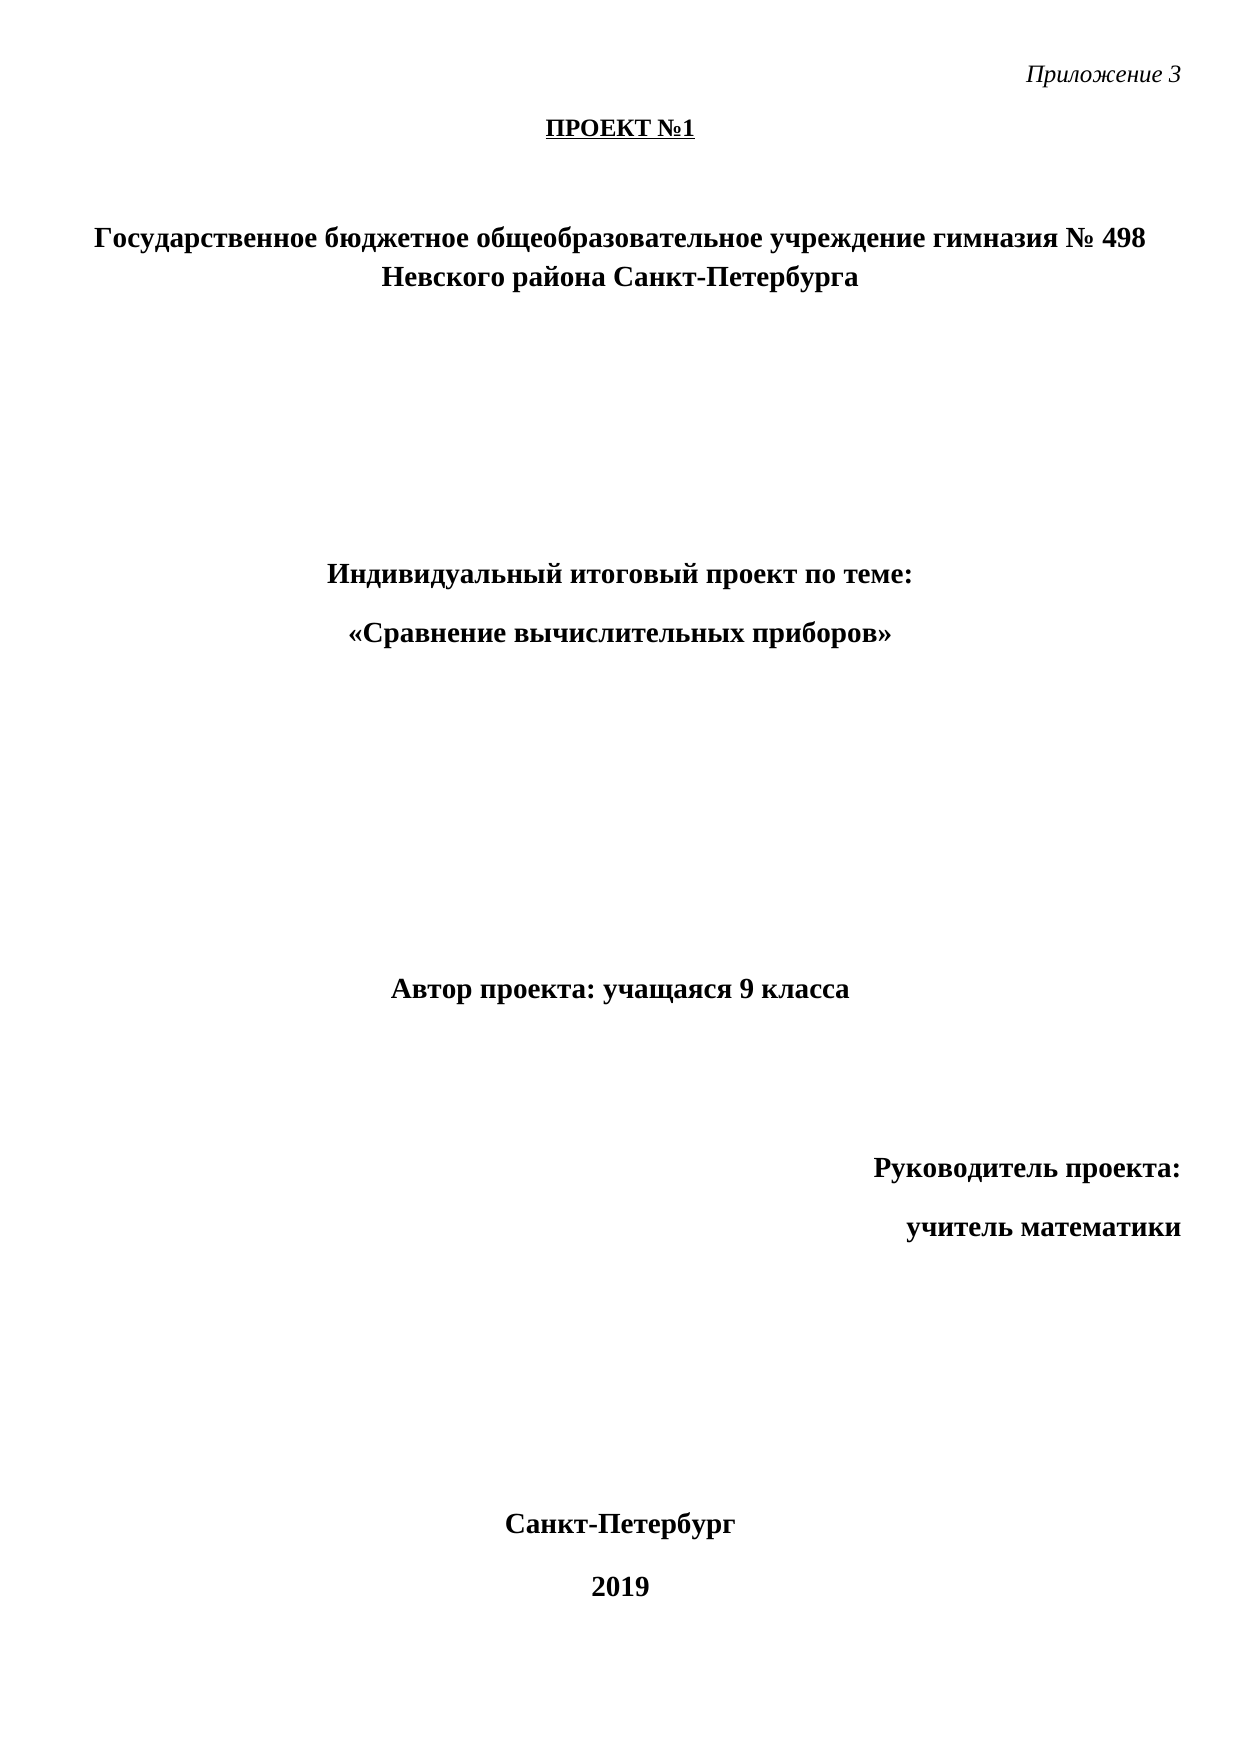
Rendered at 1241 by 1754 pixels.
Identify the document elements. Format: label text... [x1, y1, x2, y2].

text ПРОЕКТ №1 [59, 113, 1181, 142]
text 2019 [59, 1569, 1181, 1603]
text Санкт-Петербург [59, 1506, 1181, 1539]
text Приложение 3 [59, 59, 1181, 88]
text Государственное бюджетное общеобразовательное учреждение гимназия № 498 Невского района Санкт-Петербурга [59, 221, 1181, 293]
text «Сравнение вычислительных приборов» [59, 615, 1181, 649]
text Индивидуальный итоговый проект по теме: [59, 556, 1181, 589]
text Автор проекта: учащаяся 9 класса [59, 972, 1181, 1005]
text Руководитель проекта: [59, 1150, 1181, 1183]
text учитель математики [59, 1209, 1181, 1243]
